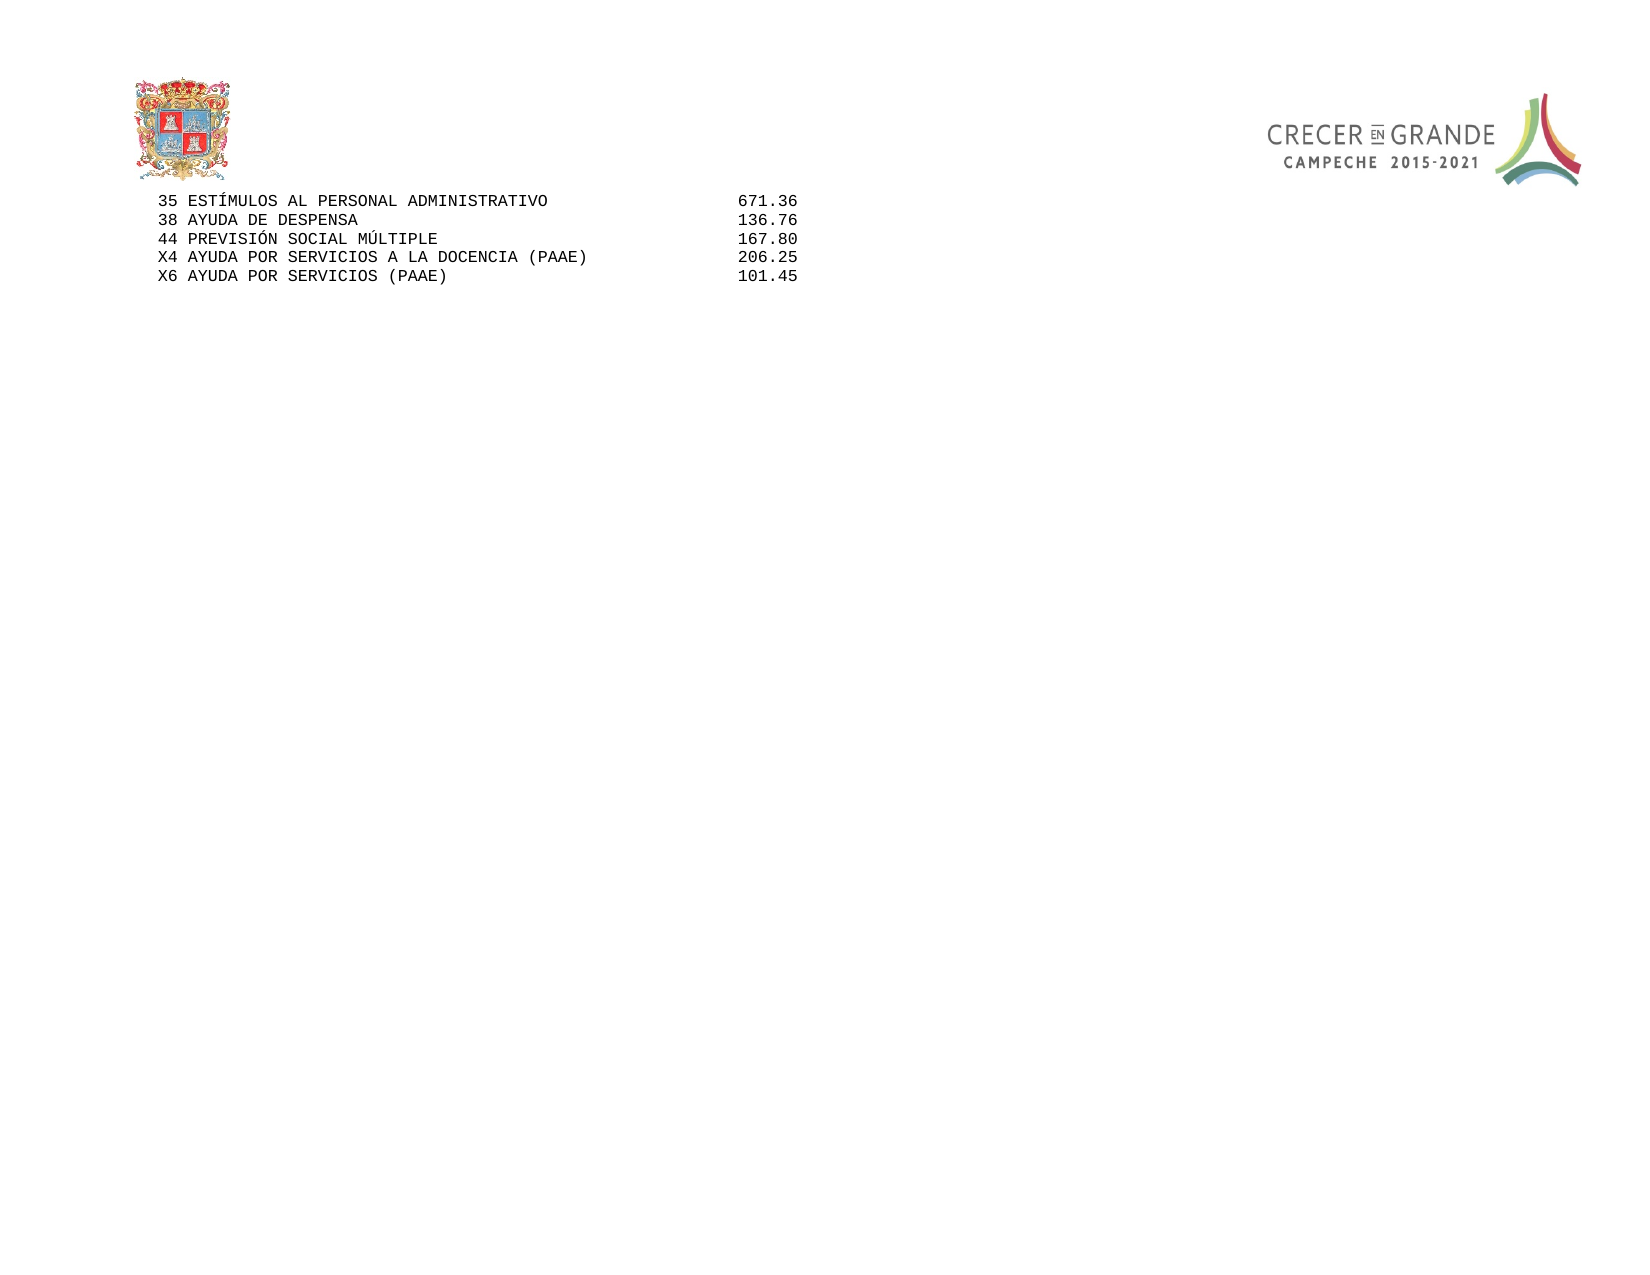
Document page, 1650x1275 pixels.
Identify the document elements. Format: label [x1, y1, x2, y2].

picture [1262, 87, 1586, 190]
picture [133, 77, 231, 181]
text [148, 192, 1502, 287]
